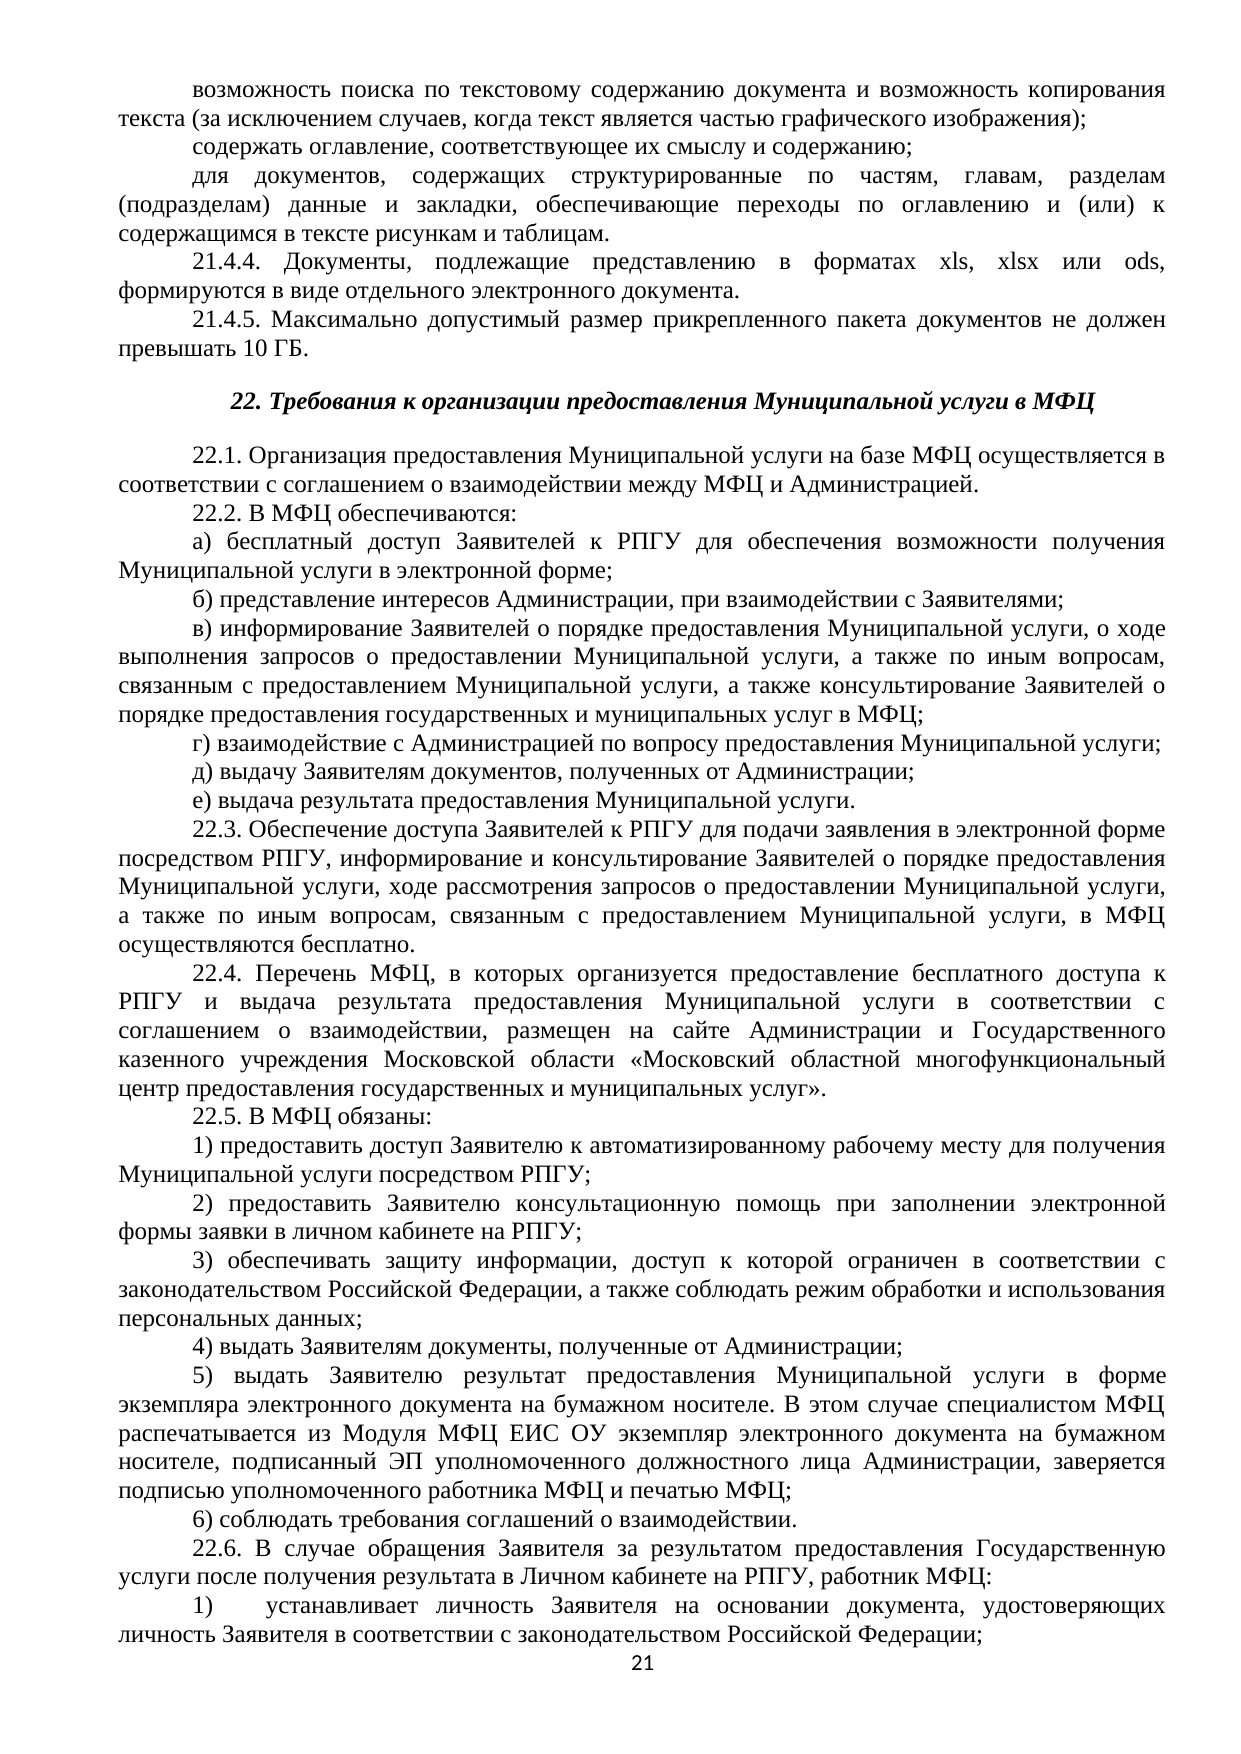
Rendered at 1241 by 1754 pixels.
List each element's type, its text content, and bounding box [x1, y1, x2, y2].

text содержать оглавление, соответствующее их смыслу и содержанию; [118, 131, 1167, 160]
list г) взаимодействие с Администрацией по вопросу предоставления Муниципальной услуги; [118, 728, 1167, 756]
text 21.4.5. Максимально допустимый размер прикрепленного пакета документов не должен превышать 10 ГБ. [118, 304, 1167, 361]
list б) представление интересов Администрации, при взаимодействии с Заявителями; [118, 584, 1167, 613]
list 22.5. В МФЦ обязаны: [118, 1101, 1167, 1130]
list в) информирование Заявителей о порядке предоставления Муниципальной услуги, о ходе выполнения запросов о предоставлении Муниципальной услуги, а также по иным вопросам, связанным с предоставлением Муниципальной услуги, а также консультирование Заявителей о порядке предоставления государственных и муниципальных услуг в МФЦ; [118, 613, 1167, 728]
text 5) выдать Заявителю результат предоставления Муниципальной услуги в форме экземпляра электронного документа на бумажном носителе. В этом случае специалистом МФЦ распечатывается из Модуля МФЦ ЕИС ОУ экземпляр электронного документа на бумажном носителе, подписанный ЭП уполномоченного должностного лица Администрации, заверяется подписью уполномоченного работника МФЦ и печатью МФЦ; [118, 1360, 1167, 1504]
list 22.1. Организация предоставления Муниципальной услуги на базе МФЦ осуществляется в соответствии с соглашением о взаимодействии между МФЦ и Администрацией. [118, 440, 1167, 498]
list а) бесплатный доступ Заявителей к РПГУ для обеспечения возможности получения Муниципальной услуги в электронной форме; [118, 526, 1167, 584]
text возможность поиска по текстовому содержанию документа и возможность копирования текста (за исключением случаев, когда текст является частью графического изображения); [118, 74, 1167, 131]
list 22.3. Обеспечение доступа Заявителей к РПГУ для подачи заявления в электронной форме посредством РПГУ, информирование и консультирование Заявителей о порядке предоставления Муниципальной услуги, ходе рассмотрения запросов о предоставлении Муниципальной услуги, а также по иным вопросам, связанным с предоставлением Муниципальной услуги, в МФЦ осуществляются бесплатно. [118, 814, 1167, 958]
text Требования к организации предоставления Муниципальной услуги в МФЦ [162, 386, 1167, 415]
text 2) предоставить Заявителю консультационную помощь при заполнении электронной формы заявки в личном кабинете на РПГУ; [118, 1188, 1167, 1245]
list 22.2. В МФЦ обеспечиваются: [118, 498, 1167, 526]
text 6) соблюдать требования соглашений о взаимодействии. [118, 1504, 1167, 1533]
list 22.4. Перечень МФЦ, в которых организуется предоставление бесплатного доступа к РПГУ и выдача результата предоставления Муниципальной услуги в соответствии с соглашением о взаимодействии, размещен на сайте Администрации и Государственного казенного учреждения Московской области «Московский областной многофункциональный центр предоставления государственных и муниципальных услуг». [118, 958, 1167, 1101]
list 1) устанавливает личность Заявителя на основании документа, удостоверяющих личность Заявителя в соответствии с законодательством Российской Федерации; [118, 1590, 1167, 1648]
text 1) предоставить доступ Заявителю к автоматизированному рабочему месту для получения Муниципальной услуги посредством РПГУ; [118, 1130, 1167, 1188]
list д) выдачу Заявителям документов, полученных от Администрации; [118, 756, 1167, 785]
list 22.6. В случае обращения Заявителя за результатом предоставления Государственную услуги после получения результата в Личном кабинете на РПГУ, работник МФЦ: [118, 1533, 1167, 1590]
text 21.4.4. Документы, подлежащие представлению в форматах xls, xlsx или ods, формируются в виде отдельного электронного документа. [118, 246, 1167, 304]
list е) выдача результата предоставления Муниципальной услуги. [118, 785, 1167, 814]
text 4) выдать Заявителям документы, полученные от Администрации; [118, 1331, 1167, 1360]
text для документов, содержащих структурированные по частям, главам, разделам (подразделам) данные и закладки, обеспечивающие переходы по оглавлению и (или) к содержащимся в тексте рисункам и таблицам. [118, 160, 1167, 246]
text 3) обеспечивать защиту информации, доступ к которой ограничен в соответствии с законодательством Российской Федерации, а также соблюдать режим обработки и использования персональных данных; [118, 1245, 1167, 1331]
